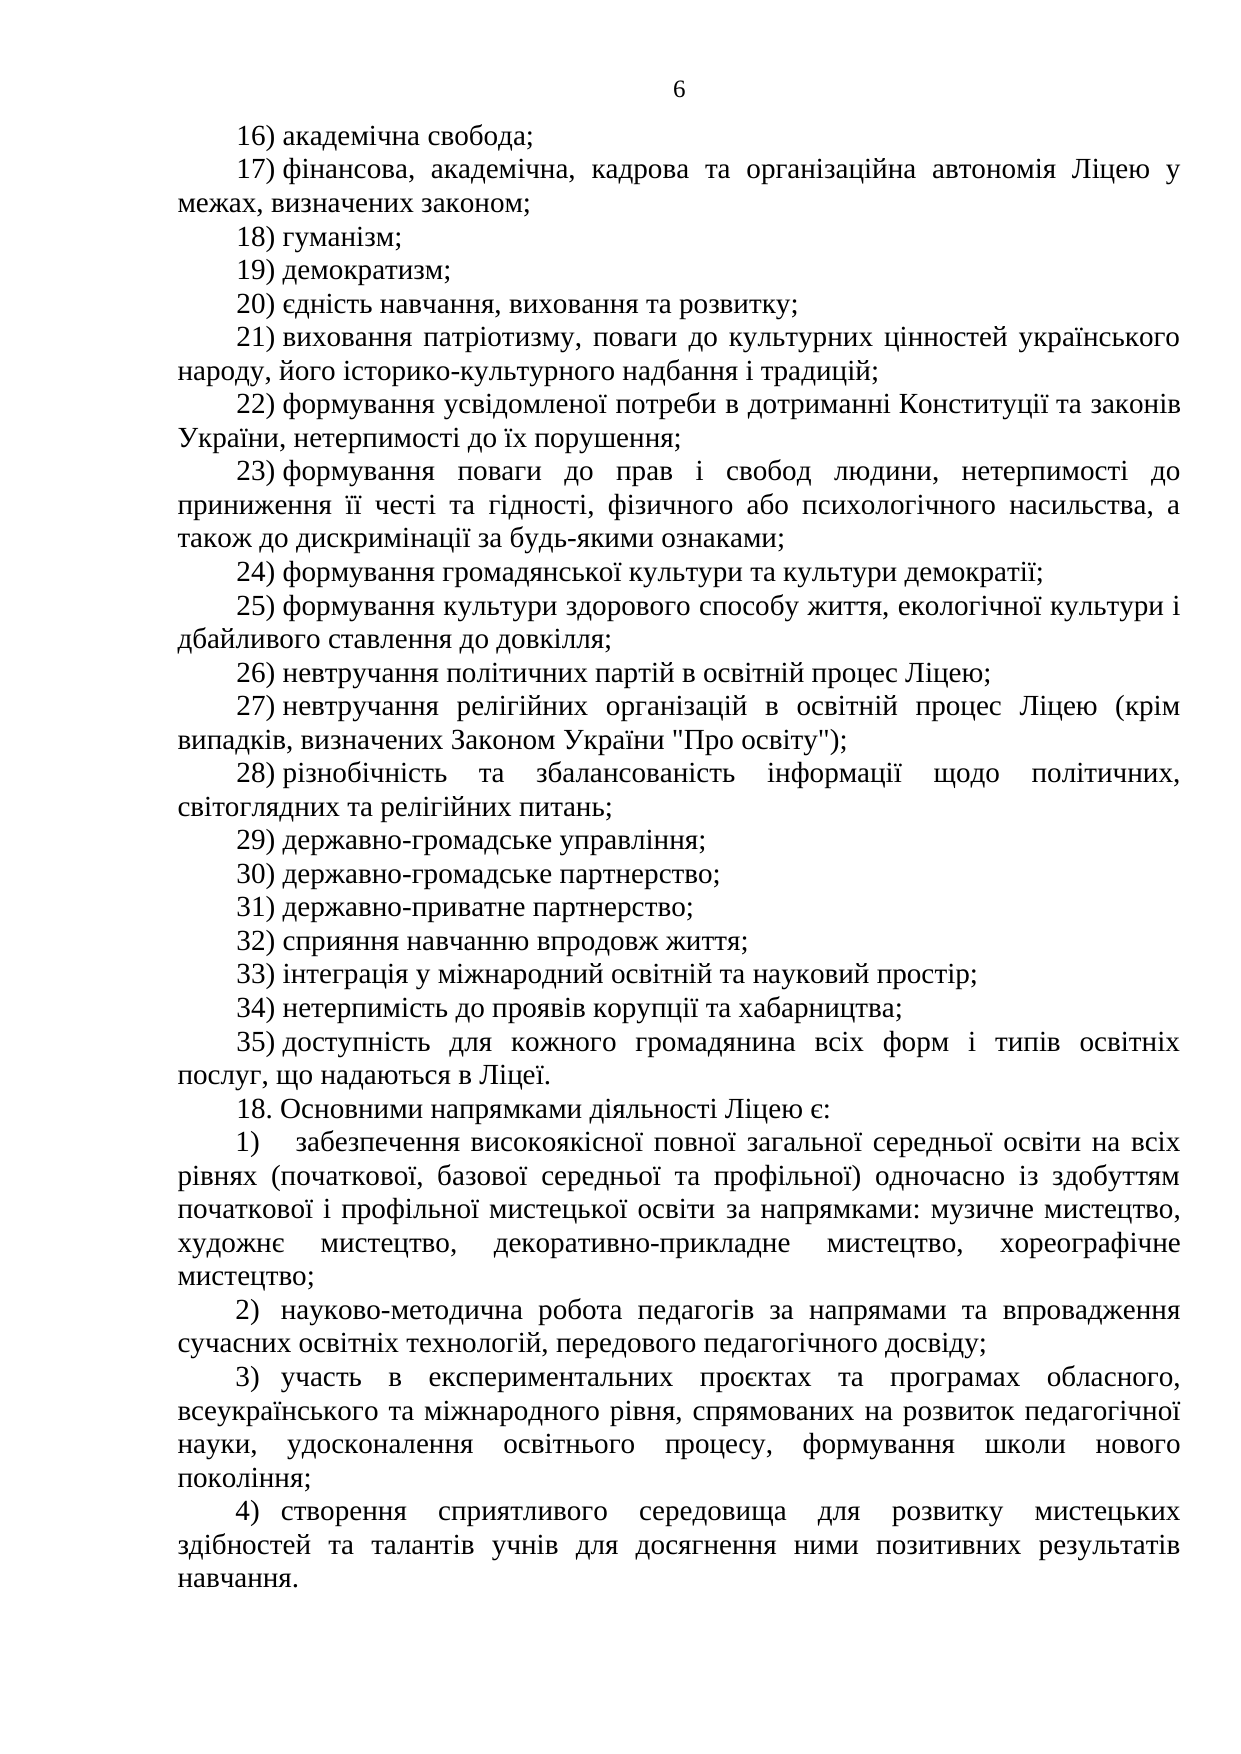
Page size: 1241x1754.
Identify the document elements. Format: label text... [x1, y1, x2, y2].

list формування громадянської культури та культури демократії; [177, 554, 1181, 588]
list демократизм; [177, 252, 1181, 286]
list формування усвідомленої потреби в дотриманні Конституції та законів України, нетерпимості до їх порушення; [177, 386, 1181, 453]
list формування культури здорового способу життя, екологічної культури і дбайливого ставлення до довкілля; [177, 588, 1181, 655]
list невтручання релігійних організацій в освітній процес Ліцею (крім випадків, визначених Законом України "Про освіту"); [177, 688, 1181, 755]
list участь в експериментальних проєктах та програмах обласного, всеукраїнського та міжнародного рівня, спрямованих на розвиток педагогічної науки, удосконалення освітнього процесу, формування школи нового покоління; [177, 1359, 1181, 1493]
list єдність навчання, виховання та розвитку; [177, 286, 1181, 319]
list інтеграція у міжнародний освітній та науковий простір; [177, 957, 1181, 990]
list державно-громадське управління; [177, 822, 1181, 856]
list нетерпимість до проявів корупції та хабарництва; [177, 990, 1181, 1024]
list створення сприятливого середовища для розвитку мистецьких здібностей та талантів учнів для досягнення ними позитивних результатів навчання. [177, 1493, 1181, 1594]
list сприяння навчанню впродовж життя; [177, 923, 1181, 957]
list доступність для кожного громадянина всіх форм і типів освітніх послуг, що надаються в Ліцеї. [177, 1024, 1181, 1091]
list гуманізм; [177, 219, 1181, 252]
list різнобічність та збалансованість інформації щодо політичних, світоглядних та релігійних питань; [177, 755, 1181, 822]
list фінансова, академічна, кадрова та організаційна автономія Ліцею у межах, визначених законом; [177, 152, 1181, 219]
text 18. Основними напрямками діяльності Ліцею є: [177, 1091, 1181, 1124]
list формування поваги до прав і свобод людини, нетерпимості до приниження її честі та гідності, фізичного або психологічного насильства, а також до дискримінації за будь-якими ознаками; [177, 453, 1181, 554]
list науково-методична робота педагогів за напрямами та впровадження сучасних освітніх технологій, передового педагогічного досвіду; [177, 1292, 1181, 1359]
list невтручання політичних партій в освітній процес Ліцею; [177, 655, 1181, 688]
list забезпечення високоякісної повної загальної середньої освіти на всіх рівнях (початкової, базової середньої та профільної) одночасно із здобуттям початкової і профільної мистецької освіти за напрямками: музичне мистецтво, художнє мистецтво, декоративно-прикладне мистецтво, хореографічне мистецтво; [177, 1124, 1181, 1292]
list державно-громадське партнерство; [177, 856, 1181, 889]
list державно-приватне партнерство; [177, 889, 1181, 923]
list виховання патріотизму, поваги до культурних цінностей українського народу, його історико-культурного надбання і традицій; [177, 319, 1181, 386]
list академічна свобода; [177, 118, 1181, 152]
